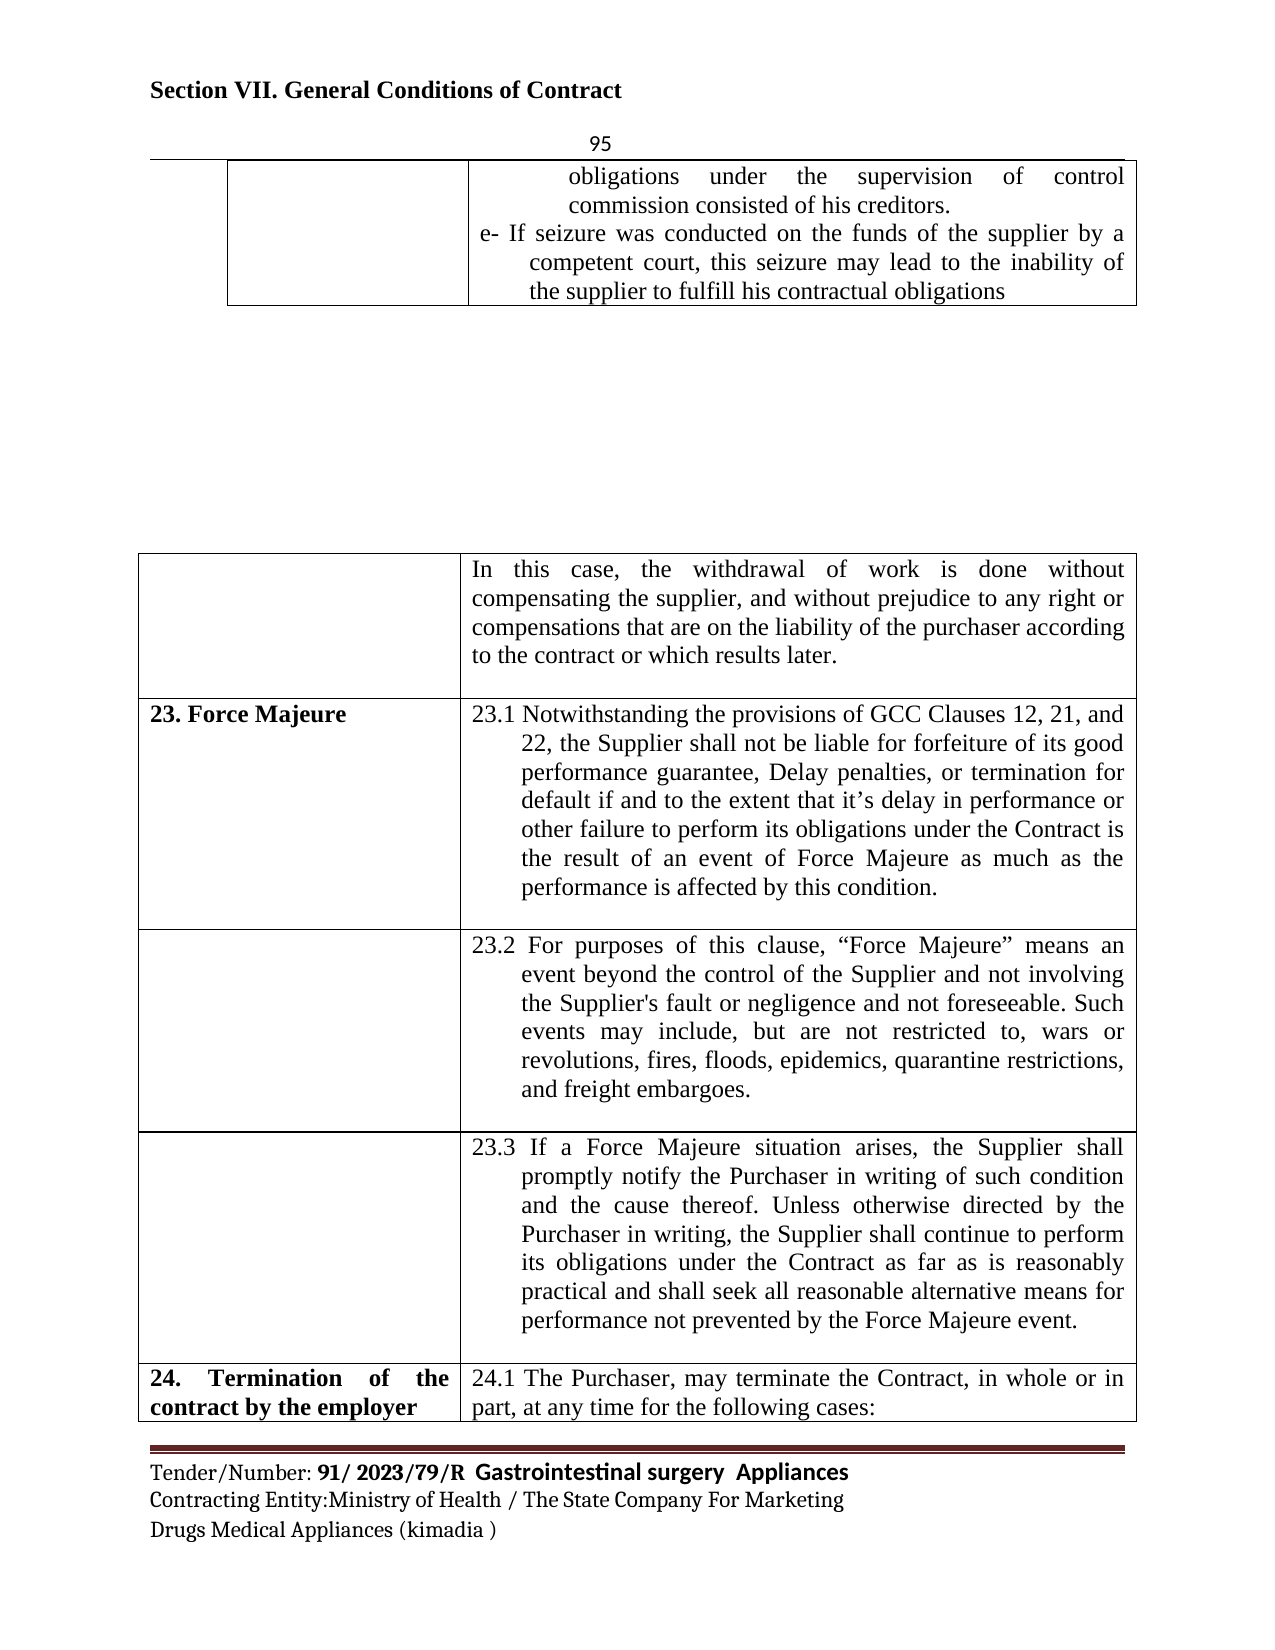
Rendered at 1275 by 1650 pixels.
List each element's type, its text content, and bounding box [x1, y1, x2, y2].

table_cell 23. Force Majeure [139, 699, 460, 929]
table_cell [461, 1364, 1136, 1421]
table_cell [139, 1364, 460, 1421]
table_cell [228, 161, 468, 305]
table_cell [139, 1133, 460, 1362]
table_header In this case, the withdrawal of work is done without compensating the supplier, and without prejudice to any right or compensations that are on the liability of the purchaser according to the contract or which results later. [461, 554, 1136, 698]
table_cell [469, 161, 1136, 305]
table_cell [139, 930, 460, 1131]
table_cell 23.3 If a Force Majeure situation arises, the Supplier shall promptly notify the Purchaser in writing of such condition and the cause thereof. Unless otherwise directed by the Purchaser in writing, the Supplier shall continue to perform its obligations under the Contract as far as is reasonably practical and shall seek all reasonable alternative means for performance not prevented by the Force Majeure event. [461, 1133, 1136, 1362]
table_cell 23.1 Notwithstanding the provisions of GCC Clauses 12, 21, and 22, the Supplier shall not be liable for forfeiture of its good performance guarantee, Delay penalties, or termination for default if and to the extent that it’s delay in performance or other failure to perform its obligations under the Contract is the result of an event of Force Majeure as much as the performance is affected by this condition. [461, 699, 1136, 929]
table_header [139, 554, 460, 698]
table_cell 23.2 For purposes of this clause, “Force Majeure” means an event beyond the control of the Supplier and not involving the Supplier's fault or negligence and not foreseeable. Such events may include, but are not restricted to, wars or revolutions, fires, floods, epidemics, quarantine restrictions, and freight embargoes. [461, 930, 1136, 1131]
